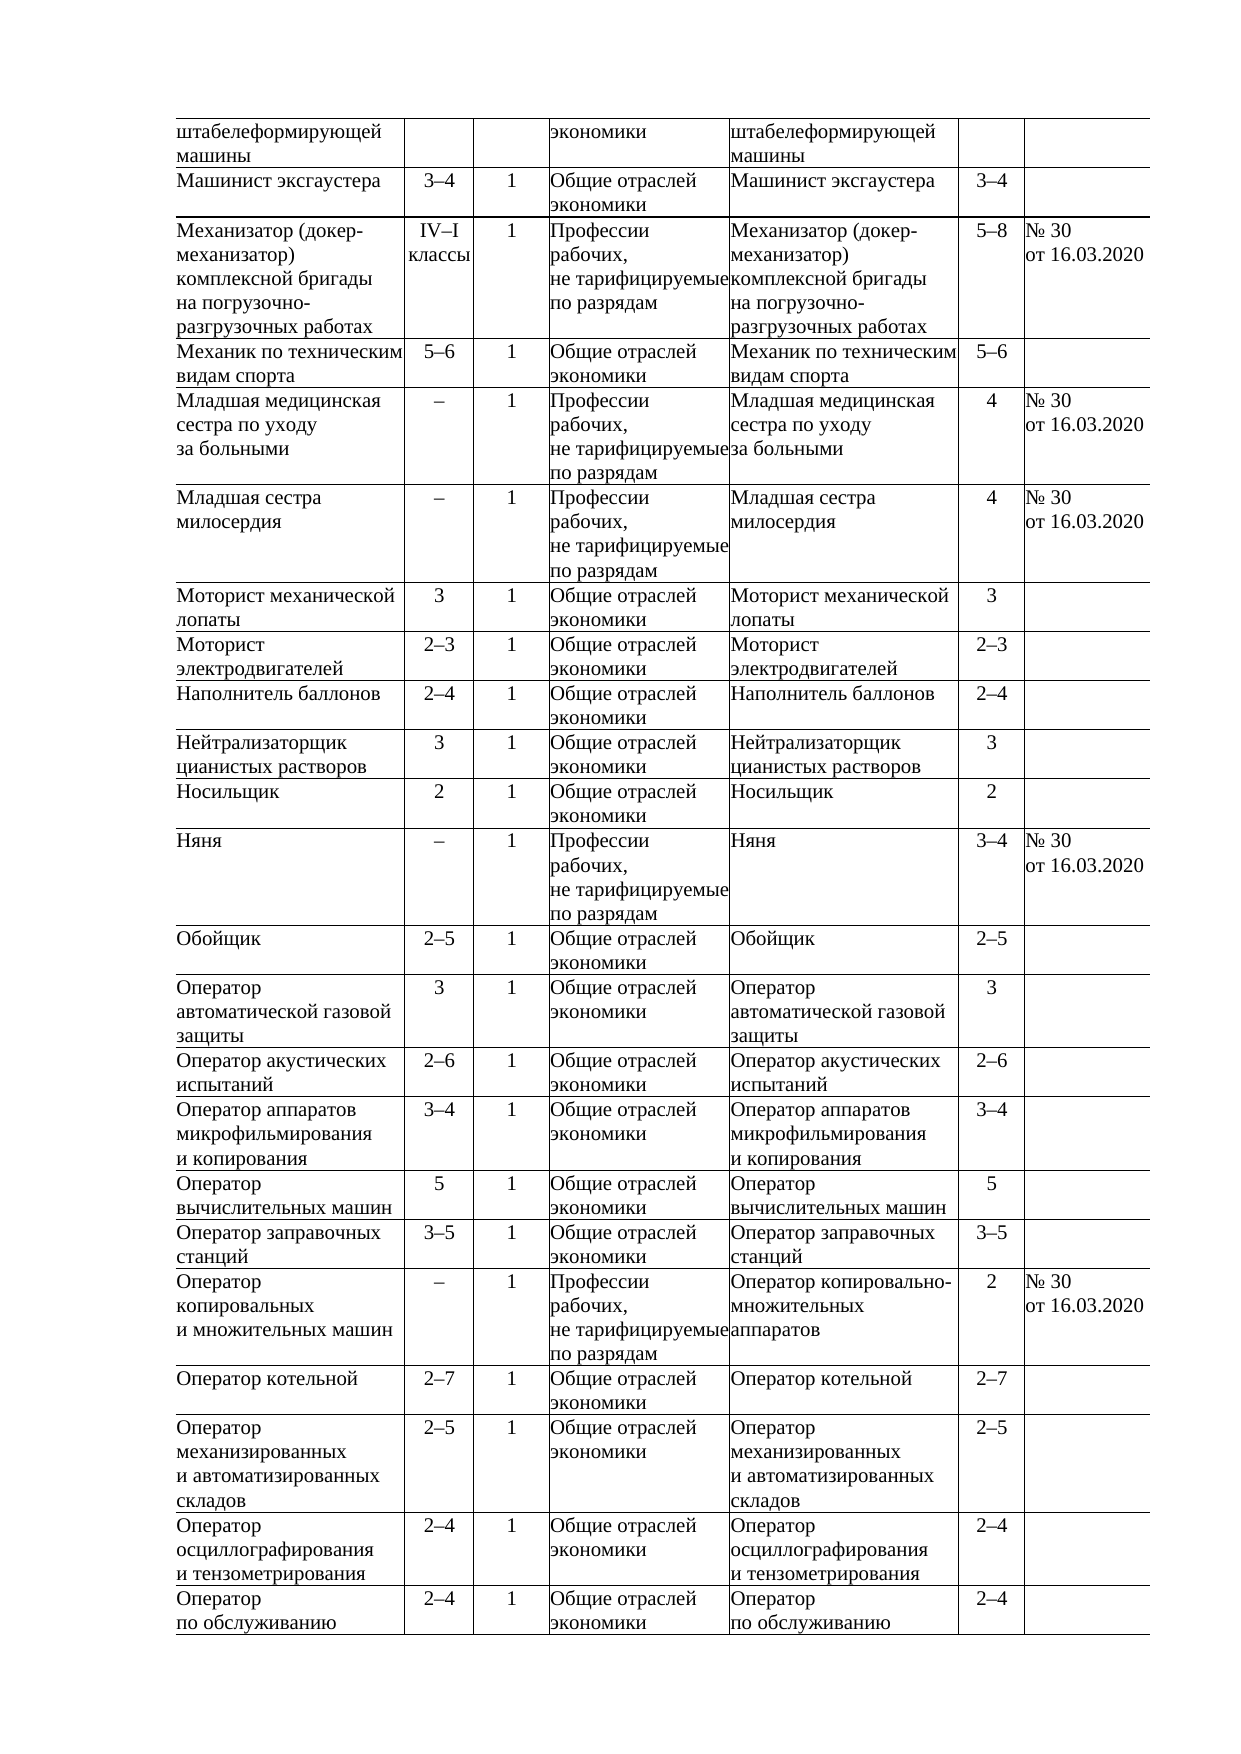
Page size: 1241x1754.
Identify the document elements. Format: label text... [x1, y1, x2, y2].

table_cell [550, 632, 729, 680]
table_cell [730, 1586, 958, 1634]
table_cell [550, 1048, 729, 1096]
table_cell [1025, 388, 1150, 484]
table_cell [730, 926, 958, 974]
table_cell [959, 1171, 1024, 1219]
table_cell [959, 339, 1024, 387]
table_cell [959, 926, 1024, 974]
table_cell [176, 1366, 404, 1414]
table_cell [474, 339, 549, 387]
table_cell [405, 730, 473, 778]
table_cell 5–8 [959, 218, 1024, 338]
table_cell 5 [959, 119, 1024, 167]
table_cell 1 [474, 218, 549, 338]
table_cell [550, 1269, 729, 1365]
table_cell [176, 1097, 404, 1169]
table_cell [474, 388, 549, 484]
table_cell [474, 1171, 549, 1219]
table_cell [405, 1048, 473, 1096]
table_cell № 30 от 16.03.2020 [1025, 218, 1150, 338]
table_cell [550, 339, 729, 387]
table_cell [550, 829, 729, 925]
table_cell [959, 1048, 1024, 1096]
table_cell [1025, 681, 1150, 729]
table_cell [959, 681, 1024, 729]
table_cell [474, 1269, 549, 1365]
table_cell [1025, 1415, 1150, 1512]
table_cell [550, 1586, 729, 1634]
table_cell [176, 119, 404, 167]
table_cell 1 [474, 119, 549, 167]
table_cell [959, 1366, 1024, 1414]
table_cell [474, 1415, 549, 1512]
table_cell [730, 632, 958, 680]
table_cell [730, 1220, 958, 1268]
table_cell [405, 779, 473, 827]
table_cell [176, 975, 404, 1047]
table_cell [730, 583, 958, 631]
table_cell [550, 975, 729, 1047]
table_cell 5–6 [405, 339, 473, 387]
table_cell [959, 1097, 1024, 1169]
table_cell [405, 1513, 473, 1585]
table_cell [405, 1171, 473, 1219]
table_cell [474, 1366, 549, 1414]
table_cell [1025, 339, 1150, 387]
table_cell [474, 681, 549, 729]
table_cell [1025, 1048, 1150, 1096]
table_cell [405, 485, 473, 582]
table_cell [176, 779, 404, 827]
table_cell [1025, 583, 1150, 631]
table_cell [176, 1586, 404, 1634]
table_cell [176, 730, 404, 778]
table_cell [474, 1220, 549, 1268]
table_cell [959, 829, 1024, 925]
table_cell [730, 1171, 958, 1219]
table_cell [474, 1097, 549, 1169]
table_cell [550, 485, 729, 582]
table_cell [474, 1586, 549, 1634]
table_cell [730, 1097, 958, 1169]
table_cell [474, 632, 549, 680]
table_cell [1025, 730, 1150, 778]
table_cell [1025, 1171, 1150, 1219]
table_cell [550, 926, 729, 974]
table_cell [730, 119, 958, 167]
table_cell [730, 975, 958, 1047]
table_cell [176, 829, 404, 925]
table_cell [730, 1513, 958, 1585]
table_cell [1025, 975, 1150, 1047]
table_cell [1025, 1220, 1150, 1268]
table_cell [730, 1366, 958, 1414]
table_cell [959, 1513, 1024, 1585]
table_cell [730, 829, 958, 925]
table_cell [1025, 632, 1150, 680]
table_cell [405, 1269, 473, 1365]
table_cell Общие отраслей экономики [550, 168, 729, 216]
table_cell Профессии рабочих, не тарифицируемые по разрядам [550, 218, 729, 338]
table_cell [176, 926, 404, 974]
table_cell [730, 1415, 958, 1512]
table_cell 5 [405, 119, 473, 167]
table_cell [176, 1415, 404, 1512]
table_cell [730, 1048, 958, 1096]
table_cell 3–4 [405, 168, 473, 216]
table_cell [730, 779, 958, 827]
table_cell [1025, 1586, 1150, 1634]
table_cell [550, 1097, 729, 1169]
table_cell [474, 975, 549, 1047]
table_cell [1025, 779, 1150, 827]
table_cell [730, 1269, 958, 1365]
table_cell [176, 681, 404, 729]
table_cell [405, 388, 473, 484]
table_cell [550, 119, 729, 167]
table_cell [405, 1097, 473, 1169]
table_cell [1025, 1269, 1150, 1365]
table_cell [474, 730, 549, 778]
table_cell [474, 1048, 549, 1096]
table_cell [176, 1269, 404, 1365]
table_cell Механизатор (докер-механизатор) комплексной бригады на погрузочно-разгрузочных работах [730, 218, 958, 338]
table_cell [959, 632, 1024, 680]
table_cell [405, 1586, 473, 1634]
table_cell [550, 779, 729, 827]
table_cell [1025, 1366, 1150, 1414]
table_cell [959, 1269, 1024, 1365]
table_cell IV–I классы [405, 218, 473, 338]
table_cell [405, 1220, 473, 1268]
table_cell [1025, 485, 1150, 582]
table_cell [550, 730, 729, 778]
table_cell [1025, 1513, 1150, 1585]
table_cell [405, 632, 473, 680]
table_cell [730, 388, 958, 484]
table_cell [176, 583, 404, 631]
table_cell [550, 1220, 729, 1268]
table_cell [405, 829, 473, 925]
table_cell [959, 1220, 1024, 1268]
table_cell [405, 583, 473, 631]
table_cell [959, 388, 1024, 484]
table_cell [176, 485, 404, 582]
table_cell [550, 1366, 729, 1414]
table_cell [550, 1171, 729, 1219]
table_cell Машинист эксгаустера [176, 168, 404, 216]
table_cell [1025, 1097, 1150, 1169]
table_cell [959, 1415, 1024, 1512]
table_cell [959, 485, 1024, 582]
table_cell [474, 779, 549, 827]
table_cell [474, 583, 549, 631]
table_cell 3–4 [959, 168, 1024, 216]
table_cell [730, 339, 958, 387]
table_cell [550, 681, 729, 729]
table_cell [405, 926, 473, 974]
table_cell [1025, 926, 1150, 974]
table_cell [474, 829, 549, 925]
table_cell Механик по техническим видам спорта [176, 339, 404, 387]
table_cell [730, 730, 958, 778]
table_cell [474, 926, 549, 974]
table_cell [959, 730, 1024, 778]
table_cell Механизатор (докер-механизатор) комплексной бригады на погрузочно-разгрузочных работах [176, 218, 404, 338]
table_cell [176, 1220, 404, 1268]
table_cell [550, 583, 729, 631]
table_cell [1025, 168, 1150, 216]
table_cell Машинист эксгаустера [730, 168, 958, 216]
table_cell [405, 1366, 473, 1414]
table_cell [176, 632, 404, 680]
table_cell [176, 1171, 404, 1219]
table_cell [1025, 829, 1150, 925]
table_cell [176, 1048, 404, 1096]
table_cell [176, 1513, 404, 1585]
table_cell [1025, 119, 1150, 167]
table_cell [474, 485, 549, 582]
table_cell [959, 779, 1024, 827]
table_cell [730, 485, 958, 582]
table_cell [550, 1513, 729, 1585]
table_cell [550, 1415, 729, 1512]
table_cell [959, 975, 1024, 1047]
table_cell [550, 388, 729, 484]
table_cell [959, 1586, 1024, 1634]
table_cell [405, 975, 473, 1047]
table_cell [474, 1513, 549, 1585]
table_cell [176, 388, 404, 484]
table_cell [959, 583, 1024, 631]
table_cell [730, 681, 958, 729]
table_cell 1 [474, 168, 549, 216]
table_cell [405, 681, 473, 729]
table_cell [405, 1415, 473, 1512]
